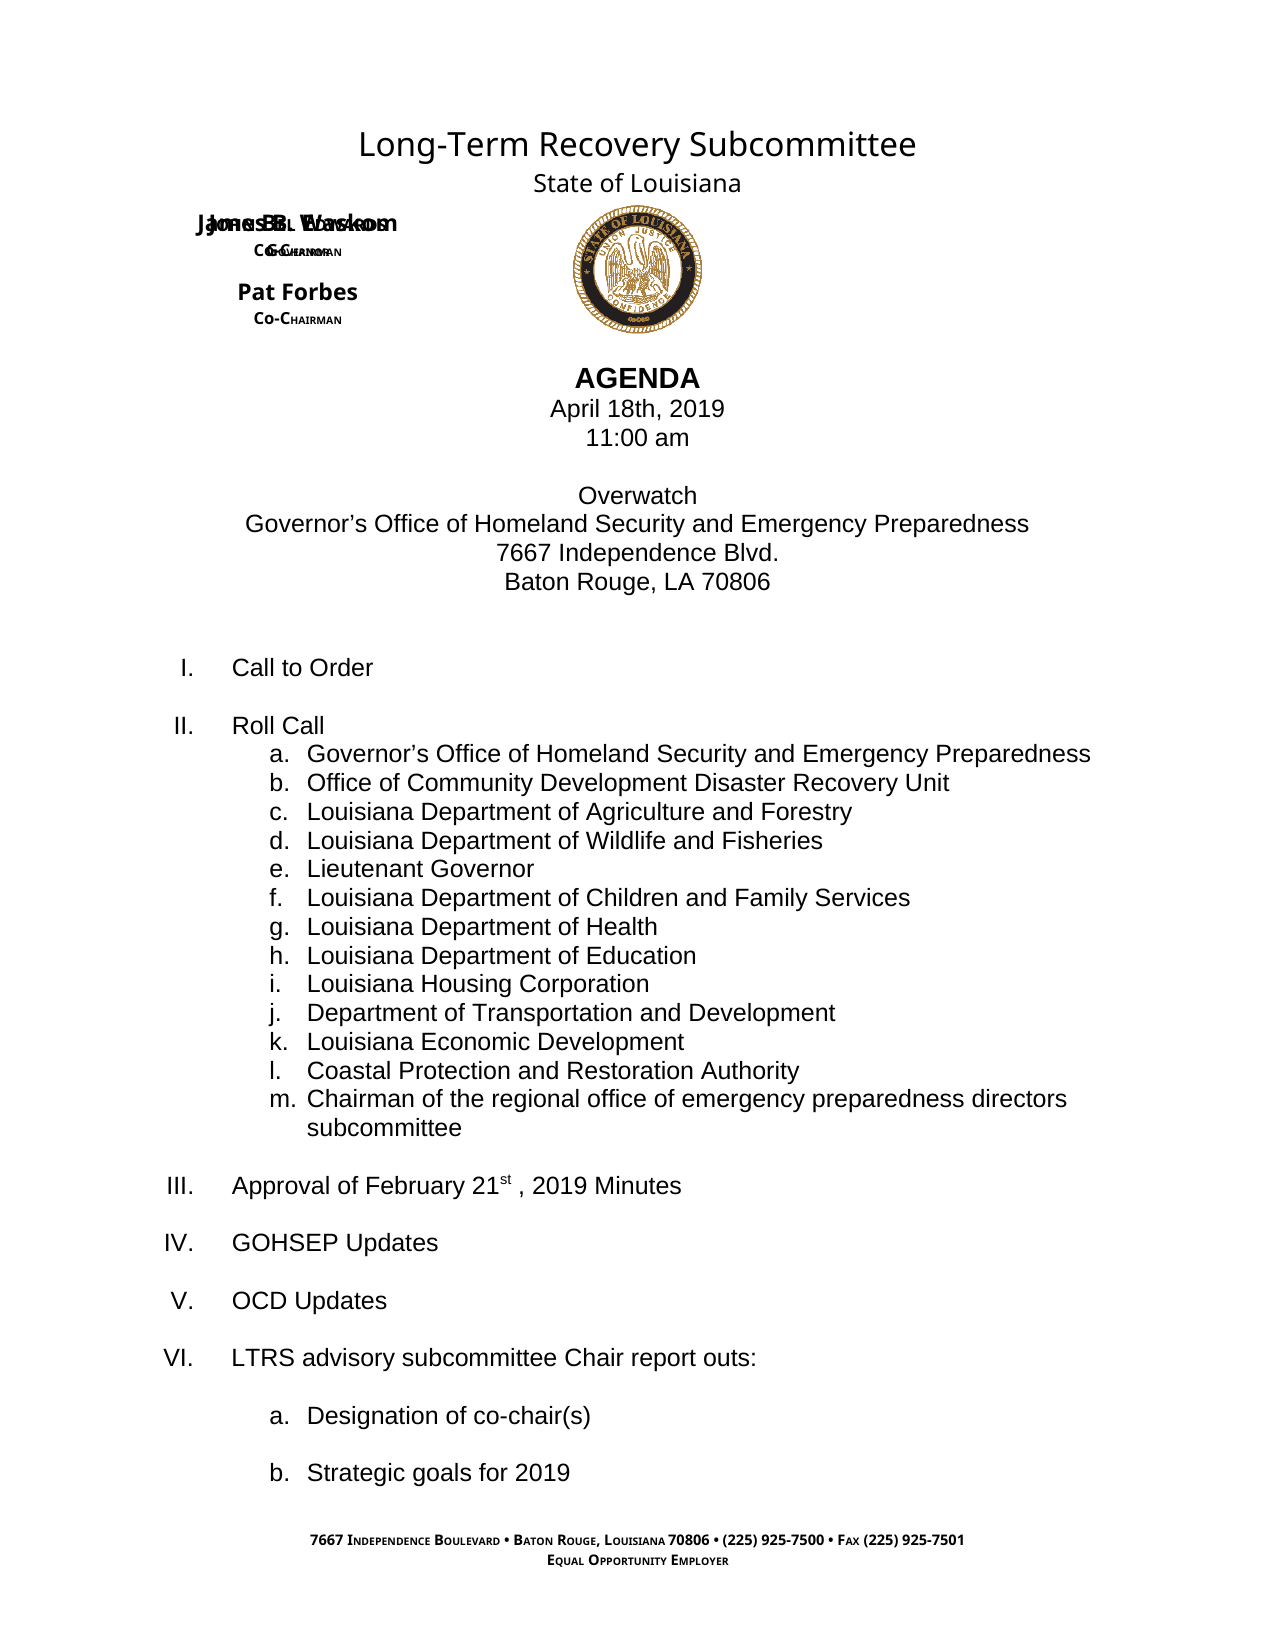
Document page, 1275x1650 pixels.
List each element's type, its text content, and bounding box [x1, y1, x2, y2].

list Lieutenant Governor [269, 854, 1125, 883]
list Approval of February 21st , 2019 Minutes [194, 1171, 1125, 1199]
list Louisiana Department of Agriculture and Forestry [269, 797, 1125, 826]
text Baton Rouge, LA 70806 [150, 567, 1125, 596]
list Office of Community Development Disaster Recovery Unit [269, 768, 1125, 797]
list OCD Updates [194, 1286, 1125, 1314]
list Louisiana Housing Corporation [269, 969, 1125, 998]
list Chairman of the regional office of emergency preparedness directors subcommittee [269, 1084, 1125, 1142]
text 7667 Independence Blvd. [150, 538, 1125, 567]
list Strategic goals for 2019 [269, 1458, 1125, 1487]
list LTRS advisory subcommittee Chair report outs: [193, 1343, 1125, 1372]
list Louisiana Department of Health [269, 912, 1125, 941]
list Louisiana Economic Development [269, 1027, 1125, 1056]
list GOHSEP Updates [194, 1228, 1125, 1257]
list Governor’s Office of Homeland Security and Emergency Preparedness [269, 739, 1125, 768]
text Governor’s Office of Homeland Security and Emergency Preparedness [150, 509, 1125, 538]
list Roll Call [194, 711, 1125, 739]
text April 18th, 2019 [150, 394, 1125, 423]
list Department of Transportation and Development [269, 998, 1125, 1027]
list Louisiana Department of Children and Family Services [269, 883, 1125, 912]
list Coastal Protection and Restoration Authority [269, 1056, 1125, 1084]
list Louisiana Department of Education [269, 941, 1125, 969]
list Call to Order [194, 653, 1125, 682]
text 11:00 am [150, 423, 1125, 452]
list Designation of co-chair(s) [269, 1401, 1125, 1429]
text AGENDA [150, 361, 1125, 394]
picture [572, 204, 703, 334]
text Overwatch [150, 481, 1125, 509]
list Louisiana Department of Wildlife and Fisheries [269, 826, 1125, 854]
